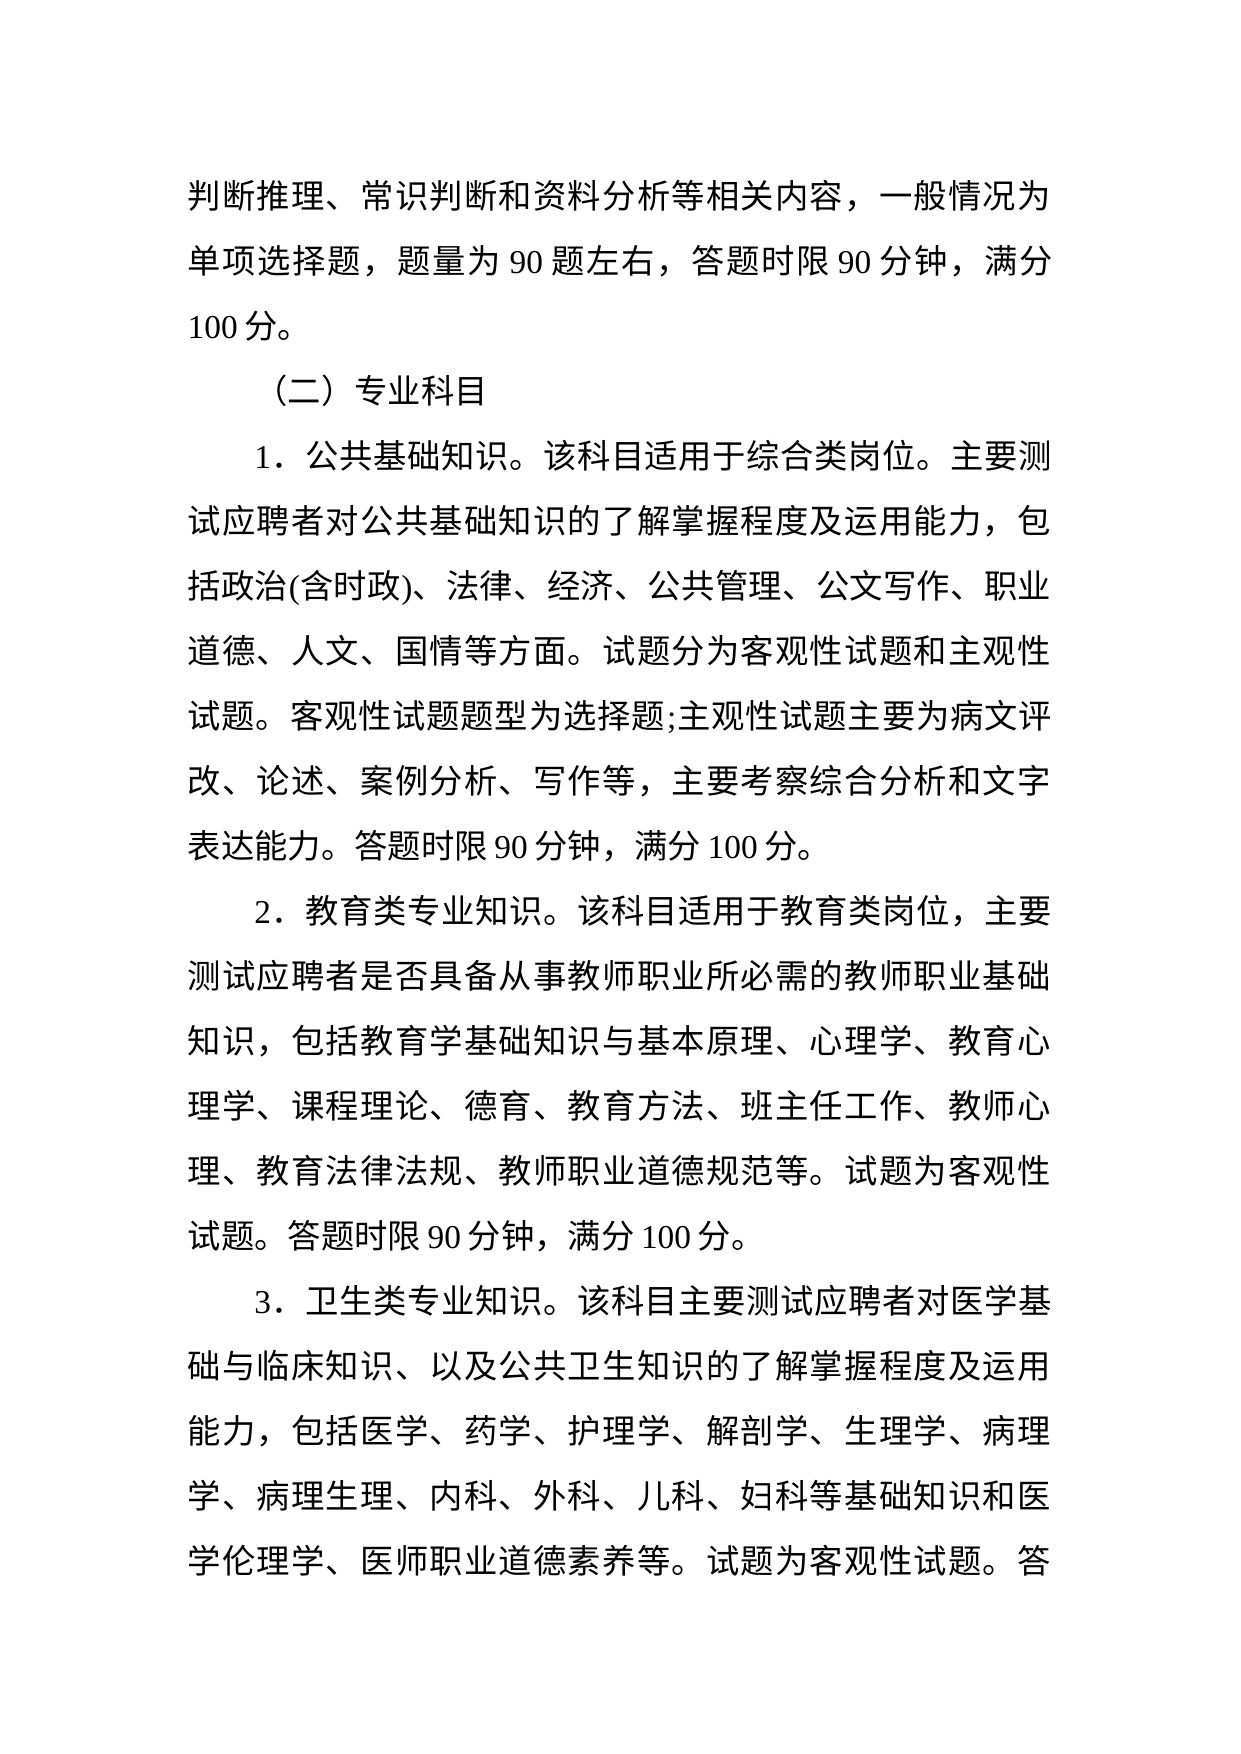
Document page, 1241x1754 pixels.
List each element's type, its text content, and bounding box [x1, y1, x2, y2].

text （二）专业科目 [187, 357, 1053, 422]
text 1．公共基础知识。该科目适用于综合类岗位。主要测试应聘者对公共基础知识的了解掌握程度及运用能力，包括政治(含时政)、法律、经济、公共管理、公文写作、职业道德、人文、国情等方面。试题分为客观性试题和主观性试题。客观性试题题型为选择题;主观性试题主要为病文评改、论述、案例分析、写作等，主要考察综合分析和文字表达能力。答题时限90分钟，满分100分。 [187, 422, 1053, 877]
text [187, 162, 1053, 357]
text 2．教育类专业知识。该科目适用于教育类岗位，主要测试应聘者是否具备从事教师职业所必需的教师职业基础知识，包括教育学基础知识与基本原理、心理学、教育心理学、课程理论、德育、教育方法、班主任工作、教师心理、教育法律法规、教师职业道德规范等。试题为客观性试题。答题时限90分钟，满分100分。 [187, 877, 1053, 1267]
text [187, 1267, 1053, 1592]
